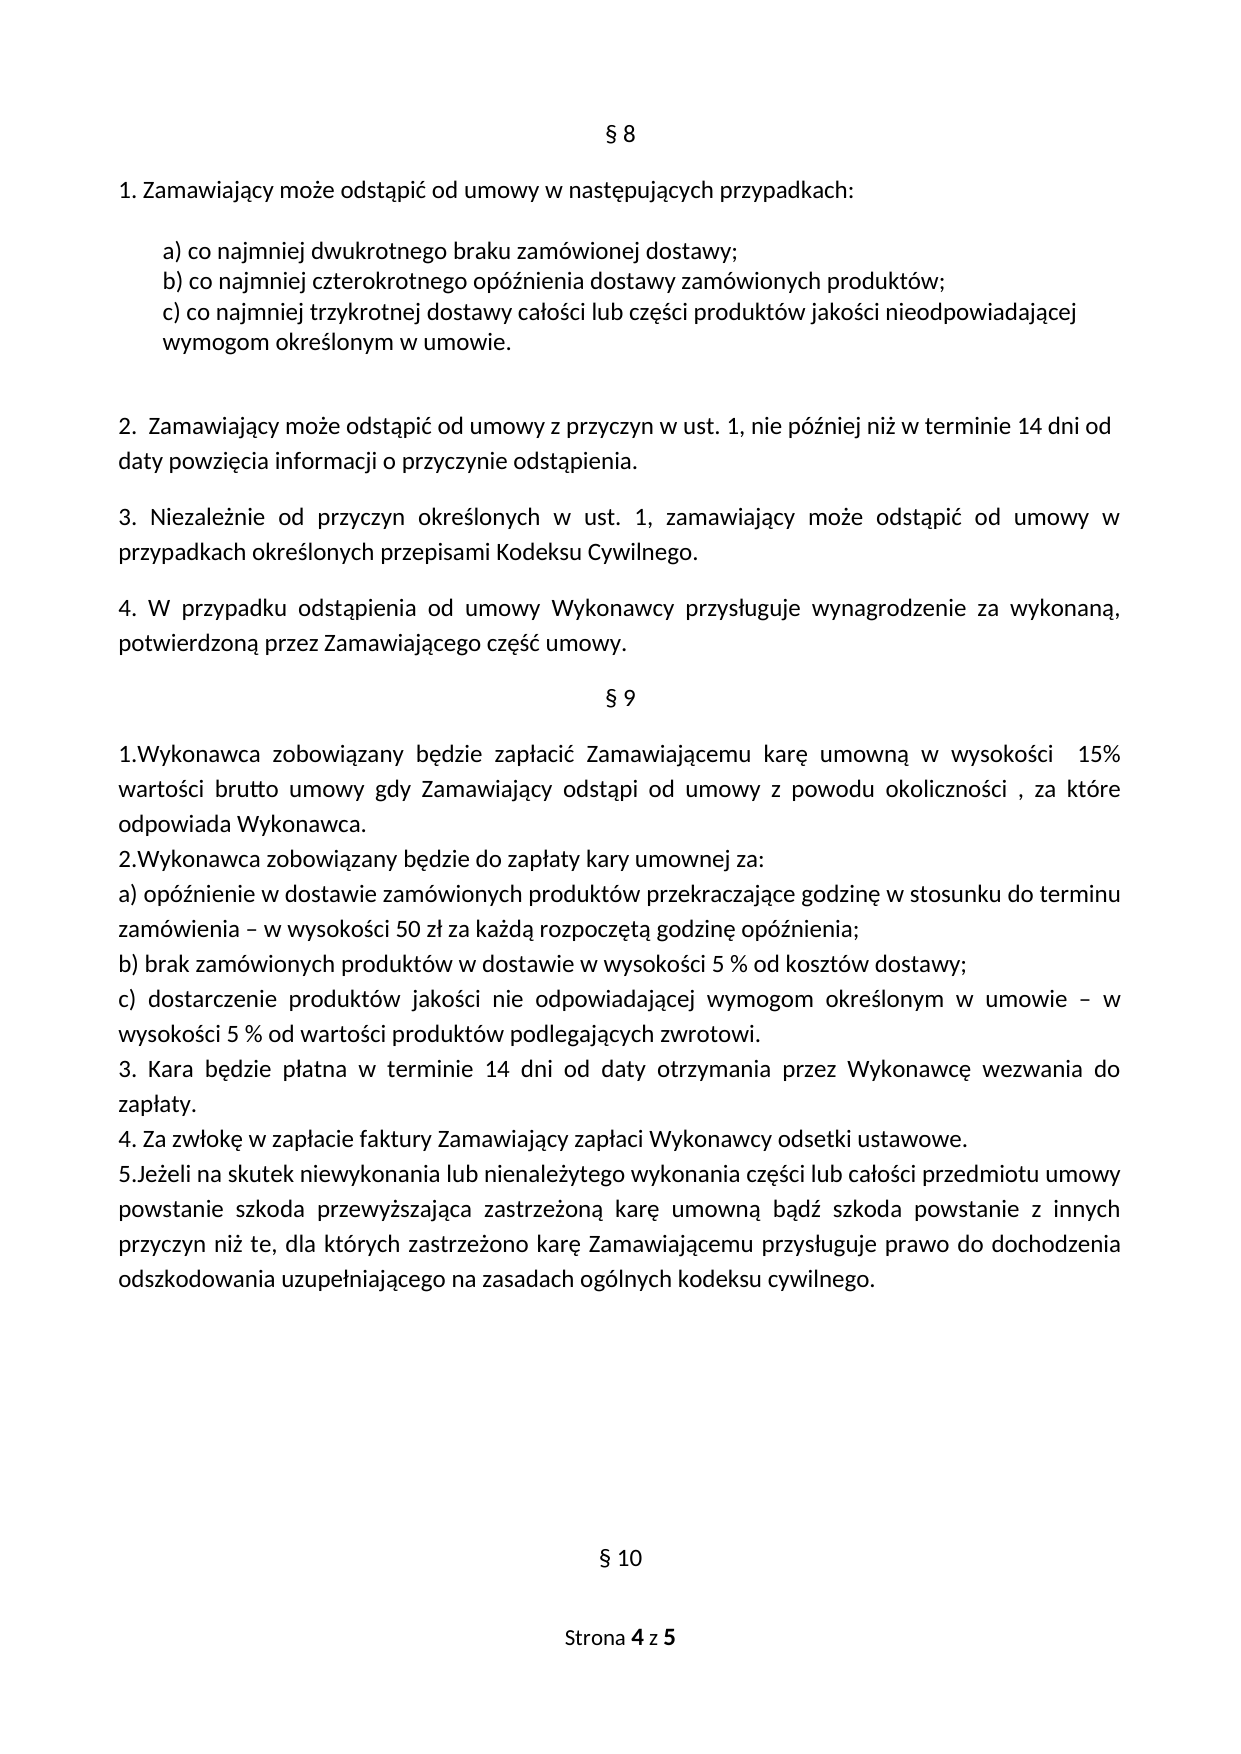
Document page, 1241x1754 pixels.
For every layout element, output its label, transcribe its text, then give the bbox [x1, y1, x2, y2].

text 4. W przypadku odstąpienia od umowy Wykonawcy przysługuje wynagrodzenie za wykonaną, potwierdzoną przez Zamawiającego część umowy. [118, 592, 1122, 657]
text 3. Niezależnie od przyczyn określonych w ust. 1, zamawiający może odstąpić od umowy w przypadkach określonych przepisami Kodeksu Cywilnego. [118, 501, 1122, 566]
list c) dostarczenie produktów jakości nie odpowiadającej wymogom określonym w umowie – w wysokości 5 % od wartości produktów podlegających zwrotowi. [118, 983, 1122, 1049]
text § 10 [118, 1543, 1122, 1573]
text 2. Zamawiający może odstąpić od umowy z przyczyn w ust. 1, nie później niż w terminie 14 dni od daty powzięcia informacji o przyczynie odstąpienia. [118, 410, 1122, 476]
list 5.Jeżeli na skutek niewykonania lub nienależytego wykonania części lub całości przedmiotu umowy powstanie szkoda przewyższająca zastrzeżoną karę umowną bądź szkoda powstanie z innych przyczyn niż te, dla których zastrzeżono karę Zamawiającemu przysługuje prawo do dochodzenia odszkodowania uzupełniającego na zasadach ogólnych kodeksu cywilnego. [118, 1158, 1122, 1294]
text c) co najmniej trzykrotnej dostawy całości lub części produktów jakości nieodpowiadającej wymogom określonym w umowie. [162, 296, 1122, 357]
list b) brak zamówionych produktów w dostawie w wysokości 5 % od kosztów dostawy; [118, 948, 1122, 979]
text b) co najmniej czterokrotnego opóźnienia dostawy zamówionych produktów; [162, 266, 1122, 296]
list 2.Wykonawca zobowiązany będzie do zapłaty kary umownej za: [118, 843, 1122, 874]
list 4. Za zwłokę w zapłacie faktury Zamawiający zapłaci Wykonawcy odsetki ustawowe. [118, 1123, 1122, 1154]
list 3. Kara będzie płatna w terminie 14 dni od daty otrzymania przez Wykonawcę wezwania do zapłaty. [118, 1053, 1122, 1119]
text 1. Zamawiający może odstąpić od umowy w następujących przypadkach: [118, 174, 1122, 204]
list 1.Wykonawca zobowiązany będzie zapłacić Zamawiającemu karę umowną w wysokości 15% wartości brutto umowy gdy Zamawiający odstąpi od umowy z powodu okoliczności , za które odpowiada Wykonawca. [118, 738, 1122, 839]
list a) opóźnienie w dostawie zamówionych produktów przekraczające godzinę w stosunku do terminu zamówienia – w wysokości 50 zł za każdą rozpoczętą godzinę opóźnienia; [118, 878, 1122, 944]
text § 8 [118, 118, 1122, 149]
text a) co najmniej dwukrotnego braku zamówionej dostawy; [162, 235, 1122, 266]
text § 9 [118, 683, 1122, 713]
